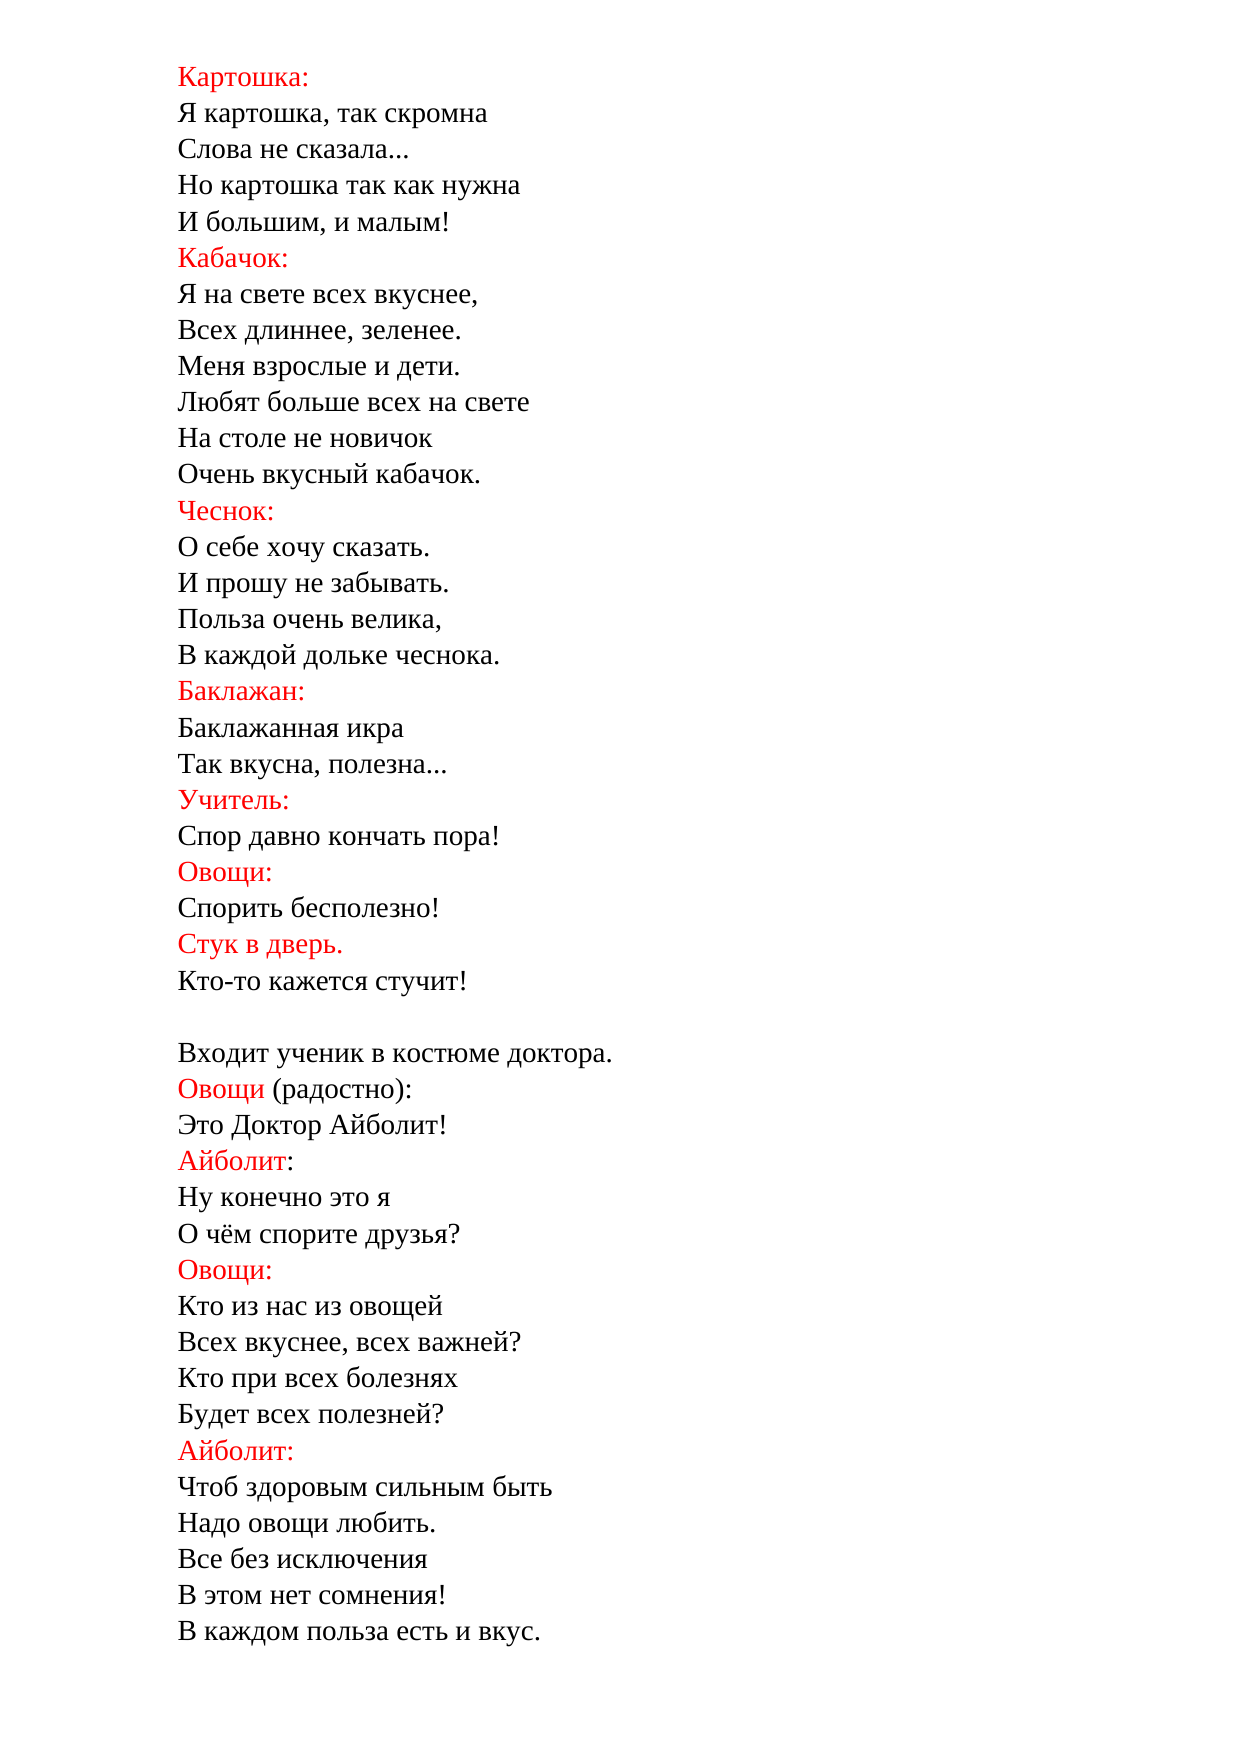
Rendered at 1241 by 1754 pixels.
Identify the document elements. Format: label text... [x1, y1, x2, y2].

text Так вкусна, полезна... [177, 746, 1152, 779]
text Кто при всех болезнях [177, 1360, 1152, 1394]
text Баклажан: [177, 673, 1152, 707]
text Это Доктор Айболит! [177, 1107, 1152, 1141]
text Все без исключения [177, 1541, 1152, 1574]
text Овощи: [177, 854, 1152, 888]
text Айболит: [177, 1433, 1152, 1466]
text Я на свете всех вкуснее, [177, 276, 1152, 309]
text Кто из нас из овощей [177, 1288, 1152, 1322]
text Кто-то кажется стучит! [177, 963, 1152, 996]
text Польза очень велика, [177, 601, 1152, 635]
text Очень вкусный кабачок. [177, 457, 1152, 490]
text Всех длиннее, зеленее. [177, 312, 1152, 346]
text Но картошка так как нужна [177, 167, 1152, 201]
text В каждом польза есть и вкус. [177, 1613, 1152, 1647]
text Я картошка, так скромна [177, 95, 1152, 129]
text Слова не сказала... [177, 131, 1152, 165]
text Спор давно кончать пора! [177, 818, 1152, 852]
text Стук в дверь. [177, 927, 1152, 960]
text Овощи (радостно): [177, 1071, 1152, 1105]
text На столе не новичок [177, 421, 1152, 454]
text Айболит: [177, 1143, 1152, 1177]
text Любят больше всех на свете [177, 384, 1152, 418]
text В этом нет сомнения! [177, 1577, 1152, 1611]
text О себе хочу сказать. [177, 529, 1152, 562]
text Спорить бесполезно! [177, 890, 1152, 924]
text О чём спорите друзья? [177, 1216, 1152, 1249]
text Чеснок: [177, 493, 1152, 526]
text Будет всех полезней? [177, 1396, 1152, 1430]
text Баклажанная икра [177, 710, 1152, 743]
text Всех вкуснее, всех важней? [177, 1324, 1152, 1358]
text Меня взрослые и дети. [177, 348, 1152, 382]
text Входит ученик в костюме доктора. [177, 1035, 1152, 1068]
text В каждой дольке чеснока. [177, 637, 1152, 671]
text Кабачок: [177, 240, 1152, 273]
text Ну конечно это я [177, 1179, 1152, 1213]
text Овощи: [177, 1252, 1152, 1285]
text Учитель: [177, 782, 1152, 816]
text Надо овощи любить. [177, 1505, 1152, 1538]
text И большим, и малым! [177, 204, 1152, 237]
text И прошу не забывать. [177, 565, 1152, 599]
text Картошка: [177, 59, 1152, 93]
text Чтоб здоровым сильным быть [177, 1469, 1152, 1502]
